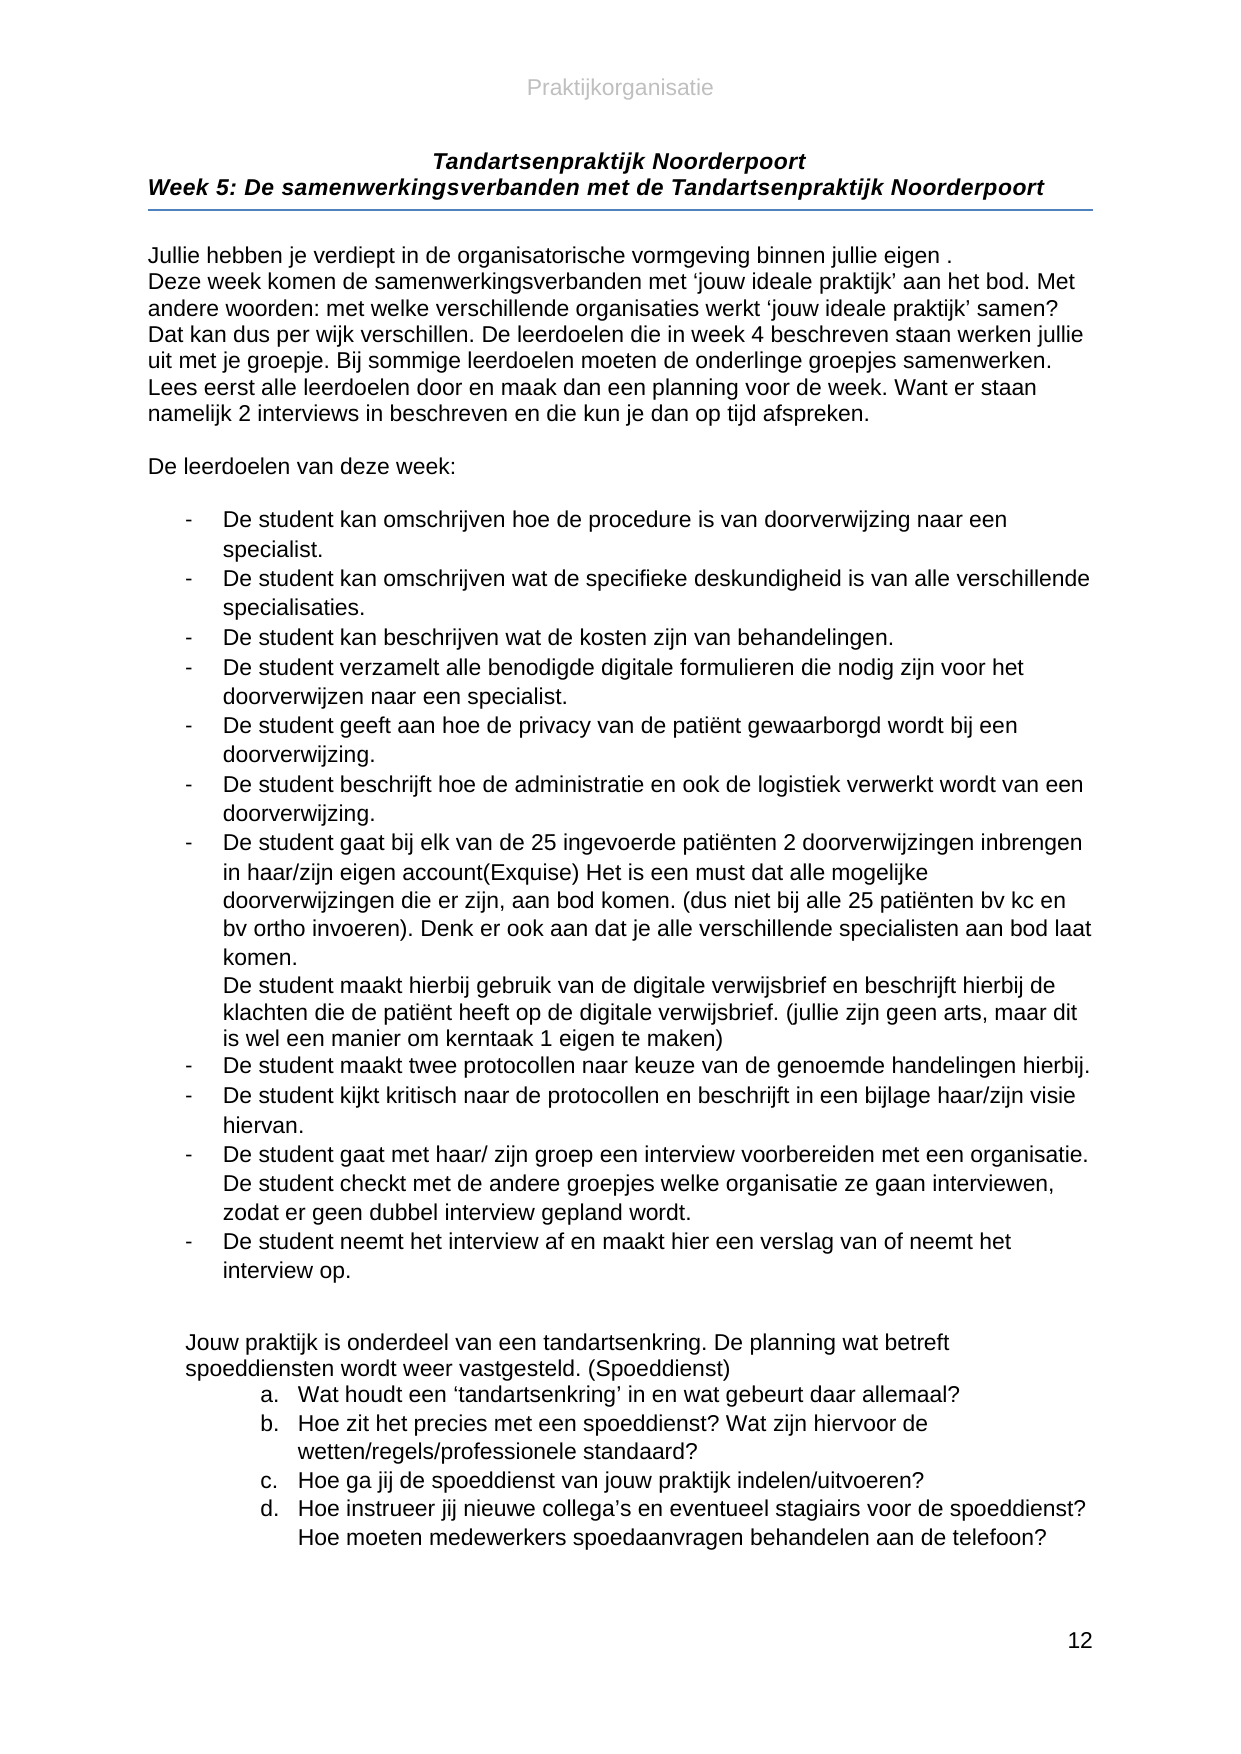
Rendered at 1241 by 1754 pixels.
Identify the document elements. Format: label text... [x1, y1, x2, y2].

list Wat houdt een ‘tandartsenkring’ in en wat gebeurt daar allemaal? [260, 1381, 1093, 1408]
list De student verzamelt alle benodigde digitale formulieren die nodig zijn voor het doorverwijzen naar een specialist. [185, 653, 1093, 709]
list De student kijkt kritisch naar de protocollen en beschrijft in een bijlage haar/zijn visie hiervan. [185, 1082, 1093, 1138]
title Week 5: De samenwerkingsverbanden met de Tandartsenpraktijk Noorderpoort [148, 174, 1093, 209]
text De leerdoelen van deze week: [148, 453, 1093, 479]
text Jullie hebben je verdiept in de organisatorische vormgeving binnen jullie eigen . [148, 242, 1093, 268]
list De student maakt twee protocollen naar keuze van de genoemde handelingen hierbij. [185, 1051, 1093, 1079]
list Hoe ga jij de spoeddienst van jouw praktijk indelen/uitvoeren? [260, 1467, 1093, 1493]
list De student geeft aan hoe de privacy van de patiënt gewaarborgd wordt bij een doorverwijzing. [185, 711, 1093, 768]
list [260, 1495, 1093, 1550]
list De student kan omschrijven wat de specifieke deskundigheid is van alle verschillende specialisaties. [185, 564, 1093, 621]
text Jouw praktijk is onderdeel van een tandartsenkring. De planning wat betreft spoeddiensten wordt weer vastgesteld. (Spoeddienst) [185, 1329, 1093, 1381]
title Tandartsenpraktijk Noorderpoort [148, 148, 1093, 174]
text Deze week komen de samenwerkingsverbanden met ‘jouw ideale praktijk’ aan het bod. Met andere woorden: met welke verschillende organisaties werkt ‘jouw ideale praktijk’ samen? Dat kan dus per wijk verschillen. De leerdoelen die in week 4 beschreven staan werken jullie uit met je groepje. Bij sommige leerdoelen moeten de onderlinge groepjes samenwerken. Lees eerst alle leerdoelen door en maak dan een planning voor de week. Want er staan namelijk 2 interviews in beschreven en die kun je dan op tijd afspreken. [148, 268, 1093, 426]
list De student kan beschrijven wat de kosten zijn van behandelingen. [185, 623, 1093, 651]
list De student neemt het interview af en maakt hier een verslag van of neemt het interview op. [185, 1227, 1093, 1283]
list De student kan omschrijven hoe de procedure is van doorverwijzing naar een specialist. [185, 506, 1093, 562]
list De student gaat met haar/ zijn groep een interview voorbereiden met een organisatie. De student checkt met de andere groepjes welke organisatie ze gaan interviewen, zodat er geen dubbel interview gepland wordt. [185, 1140, 1093, 1225]
list De student beschrijft hoe de administratie en ook de logistiek verwerkt wordt van een doorverwijzing. [185, 770, 1093, 826]
list Hoe zit het precies met een spoeddienst? Wat zijn hiervoor de wetten/regels/professionele standaard? [260, 1410, 1093, 1464]
list De student maakt hierbij gebruik van de digitale verwijsbrief en beschrijft hierbij de klachten die de patiënt heeft op de digitale verwijsbrief. (jullie zijn geen arts, maar dit is wel een manier om kerntaak 1 eigen te maken) [223, 972, 1093, 1051]
list De student gaat bij elk van de 25 ingevoerde patiënten 2 doorverwijzingen inbrengen in haar/zijn eigen account(Exquise) Het is een must dat alle mogelijke doorverwijzingen die er zijn, aan bod komen. (dus niet bij alle 25 patiënten bv kc en bv ortho invoeren). Denk er ook aan dat je alle verschillende specialisten aan bod laat komen. [185, 828, 1093, 970]
